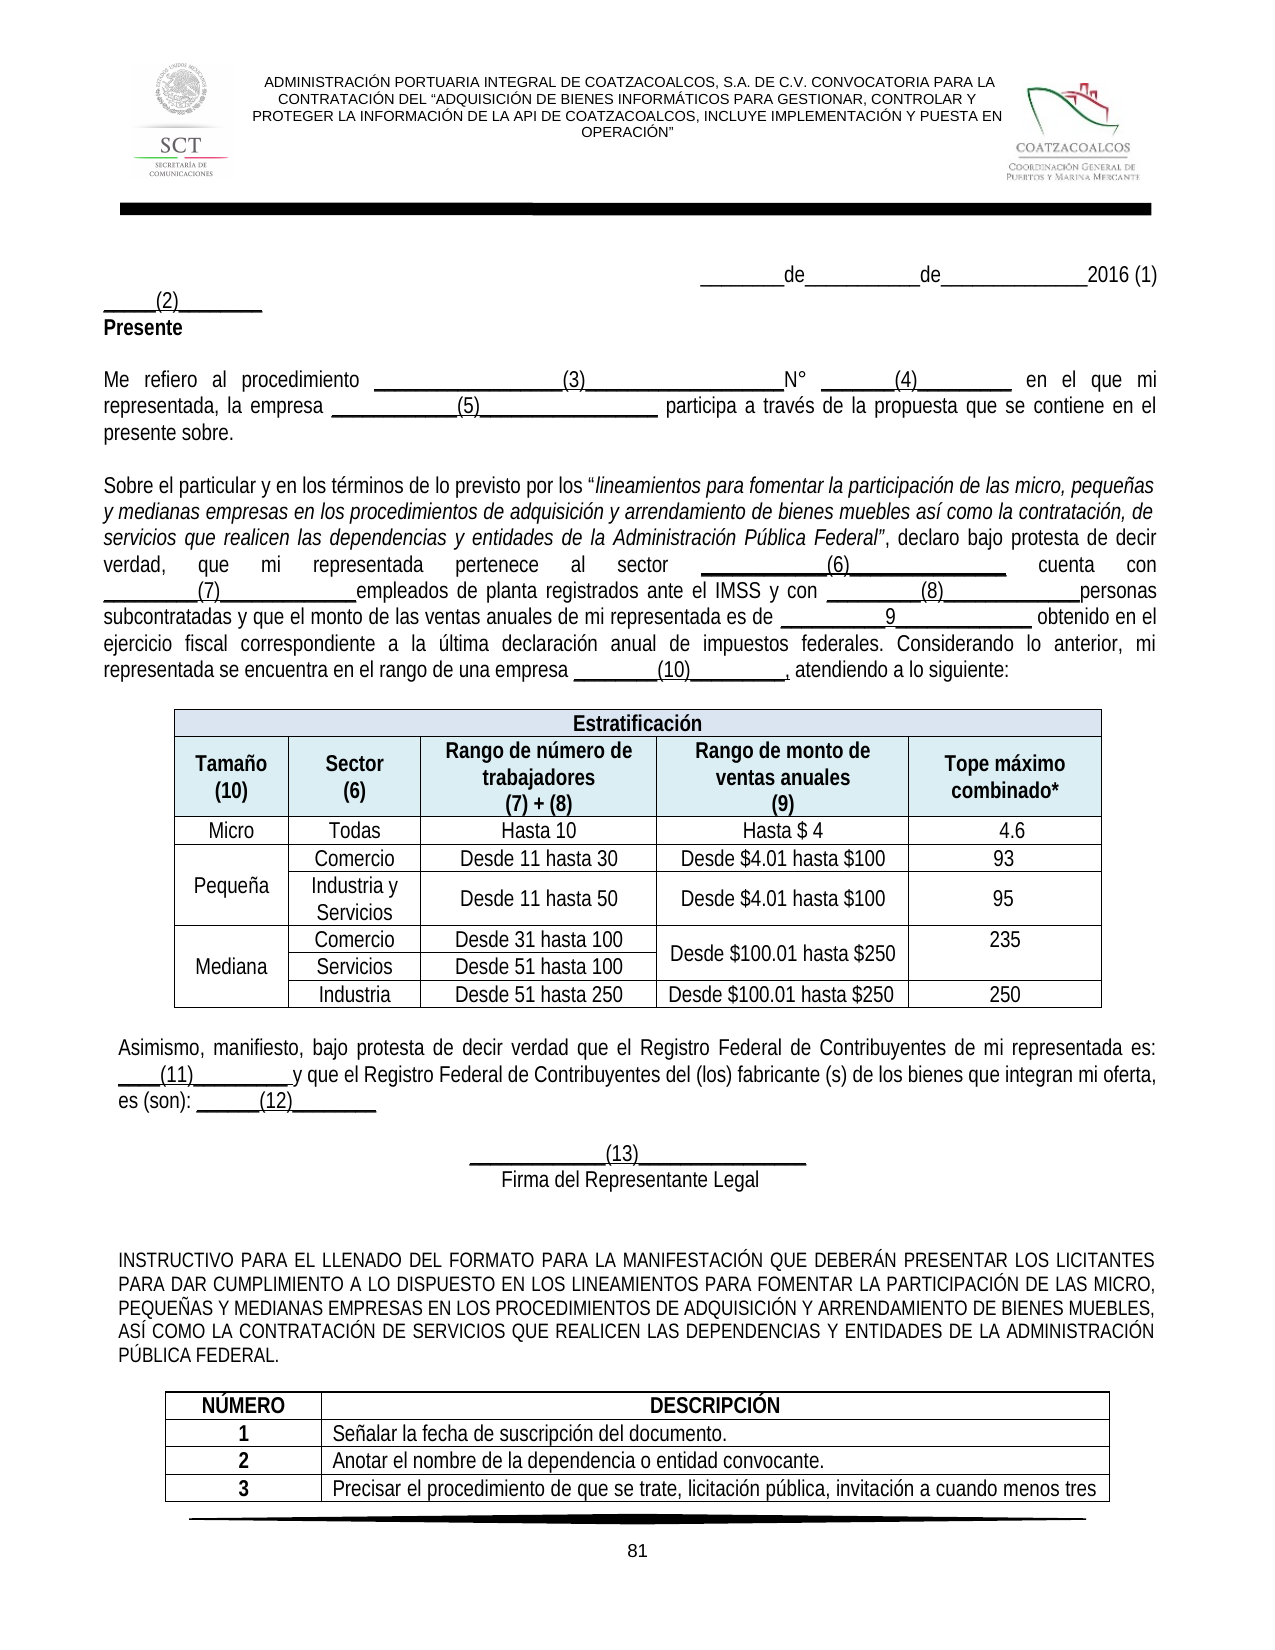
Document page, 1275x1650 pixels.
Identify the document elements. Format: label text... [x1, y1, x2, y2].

table_cell Desde $4.01 hasta $100 [657, 845, 908, 871]
text Firma del Representante Legal [103, 1166, 1157, 1192]
table_cell Hasta 10 [421, 817, 656, 844]
table_cell Desde 11 hasta 30 [421, 845, 656, 871]
table_cell Todas [289, 817, 420, 844]
table_cell Hasta $ 4 [657, 817, 908, 844]
table_cell Industria y Servicios [289, 872, 420, 925]
picture [129, 63, 233, 179]
table_cell Micro [175, 817, 288, 844]
table_cell Rango de número de trabajadores (7) + (8) [421, 737, 656, 816]
text _____________(13)________________ [118, 1140, 1157, 1166]
table_cell 250 [909, 981, 1101, 1007]
table_cell Tamaño (10) [175, 737, 288, 816]
table_cell Mediana [175, 926, 288, 1007]
text Me refiero al procedimiento __________________(3)___________________N° _______(4)_________ en el que mi representada, la empresa ____________(5)_________________ participa a través de la propuesta que se contiene en el presente sobre. [103, 366, 1157, 445]
table_cell 1 [166, 1420, 321, 1446]
table_cell Comercio [289, 926, 420, 952]
picture [1006, 83, 1140, 182]
table_cell Anotar el nombre de la dependencia o entidad convocante. [322, 1447, 1109, 1473]
text Sobre el particular y en los términos de lo previsto por los “lineamientos para fomentar la participación de las micro, pequeñas y medianas empresas en los procedimientos de adquisición y arrendamiento de bienes muebles así como la contratación, de servicios que realicen las dependencias y entidades de la Administración Pública Federal”, declaro bajo protesta de decir verdad, que mi representada pertenece al sector ____________(6)_______________ cuenta con _________(7)_____________empleados de planta registrados ante el IMSS y con _________(8)_____________personas subcontratadas y que el monto de las ventas anuales de mi representada es de __________9_____________ obtenido en el ejercicio fiscal correspondiente a la última declaración anual de impuestos federales. Considerando lo anterior, mi representada se encuentra en el rango de una empresa ________(10)_________, atendiendo a lo siguiente: [103, 472, 1157, 682]
text ________de___________de______________2016 (1) [103, 261, 1157, 287]
text Asimismo, manifiesto, bajo protesta de decir verdad que el Registro Federal de Contribuyentes de mi representada es: ____(11)_________ y que el Registro Federal de Contribuyentes del (los) fabricante (s) de los bienes que integran mi oferta, es (son): ______(12)________ [118, 1034, 1157, 1113]
table_cell 3 [166, 1475, 321, 1501]
table_cell Desde 11 hasta 50 [421, 872, 656, 925]
table_cell Comercio [289, 845, 420, 871]
table_cell Servicios [289, 953, 420, 979]
table_cell 2 [166, 1447, 321, 1473]
table_cell 235 [909, 926, 1101, 979]
table_cell Desde $100.01 hasta $250 [657, 981, 908, 1007]
table_header Estratificación [175, 710, 1101, 736]
table_cell Sector (6) [289, 737, 420, 816]
table_cell Industria [289, 981, 420, 1007]
table_cell Rango de monto de ventas anuales (9) [657, 737, 908, 816]
table_header DESCRIPCIÓN [322, 1393, 1109, 1419]
table_header NÚMERO [166, 1393, 321, 1419]
table_cell 4.6 [909, 817, 1101, 844]
table_cell Precisar el procedimiento de que se trate, licitación pública, invitación a cuando menos tres personas o adjudicación directa. [322, 1475, 1109, 1501]
table_cell Desde $4.01 hasta $100 [657, 872, 908, 925]
table_cell Desde $100.01 hasta $250 [657, 926, 908, 979]
table_cell Tope máximo combinado* [909, 737, 1101, 816]
text Presente [103, 313, 1157, 340]
table_cell 95 [909, 872, 1101, 925]
table_cell Señalar la fecha de suscripción del documento. [322, 1420, 1109, 1446]
text _____(2)________ [103, 287, 1157, 313]
table_cell Desde 51 hasta 250 [421, 981, 656, 1007]
table_cell 93 [909, 845, 1101, 871]
table_cell Pequeña [175, 845, 288, 925]
text INSTRUCTIVO PARA EL LLENADO DEL FORMATO PARA LA MANIFESTACIÓN QUE DEBERÁN PRESENTAR LOS LICITANTES PARA DAR CUMPLIMIENTO A LO DISPUESTO EN LOS LINEAMIENTOS PARA FOMENTAR LA PARTICIPACIÓN DE LAS MICRO, PEQUEÑAS Y MEDIANAS EMPRESAS EN LOS PROCEDIMIENTOS DE ADQUISICIÓN Y ARRENDAMIENTO DE BIENES MUEBLES, ASÍ COMO LA CONTRATACIÓN DE SERVICIOS QUE REALICEN LAS DEPENDENCIAS Y ENTIDADES DE LA ADMINISTRACIÓN PÚBLICA FEDERAL. [118, 1248, 1157, 1367]
table_cell Desde 31 hasta 100 [421, 926, 656, 952]
table_cell Desde 51 hasta 100 [421, 953, 656, 979]
